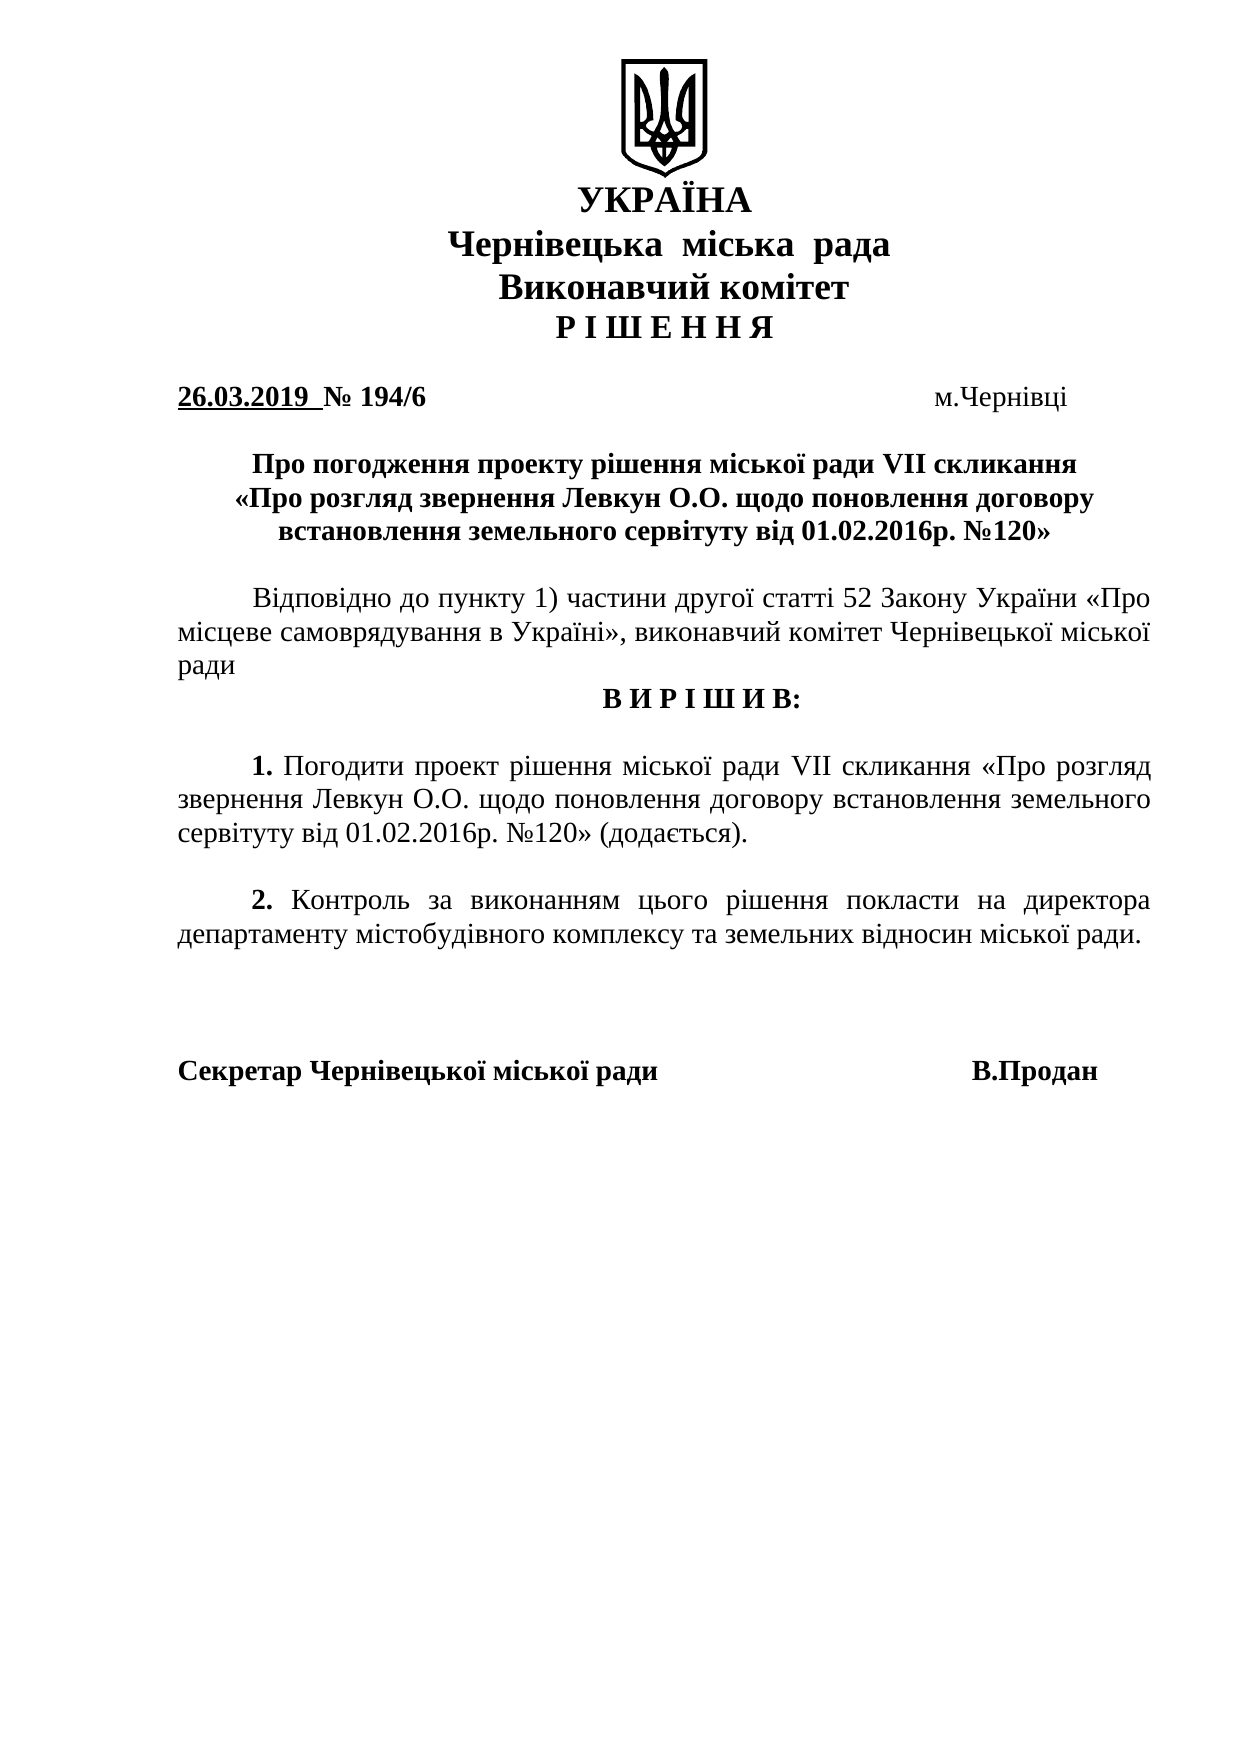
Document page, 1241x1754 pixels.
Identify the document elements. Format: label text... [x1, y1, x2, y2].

table_header Про погодження проекту рішення міської ради VIІ скликання «Про розгляд звернення Левкун О.О. щодо поновлення договору встановлення земельного сервітуту від 01.02.2016р. №120» [186, 446, 1143, 580]
subtitle Р І Ш Е Н Н Я [177, 307, 1152, 346]
subtitle Чернівецька міська рада [177, 221, 1152, 264]
text В И Р І Ш И В: [177, 681, 1152, 714]
text 26.03.2019 № 194/6 м.Чернівці [177, 379, 1152, 413]
text 1. Погодити проект рішення міської ради VIІ скликання «Про розгляд звернення Левкун О.О. щодо поновлення договору встановлення земельного сервітуту від 01.02.2016р. №120» (додається). [177, 748, 1152, 849]
text 2. Контроль за виконанням цього рішення покласти на директора департаменту містобудівного комплексу та земельних відносин міської ради. [177, 882, 1152, 949]
subtitle Виконавчий комітет [177, 264, 1152, 307]
text Секретар Чернівецької міської ради В.Продан [177, 1053, 1152, 1087]
text Відповідно до пункту 1) частини другої статті 52 Закону України «Про місцеве самоврядування в Україні», виконавчий комітет Чернівецької міської ради [177, 580, 1152, 681]
text УКРАЇНА [177, 178, 1152, 221]
